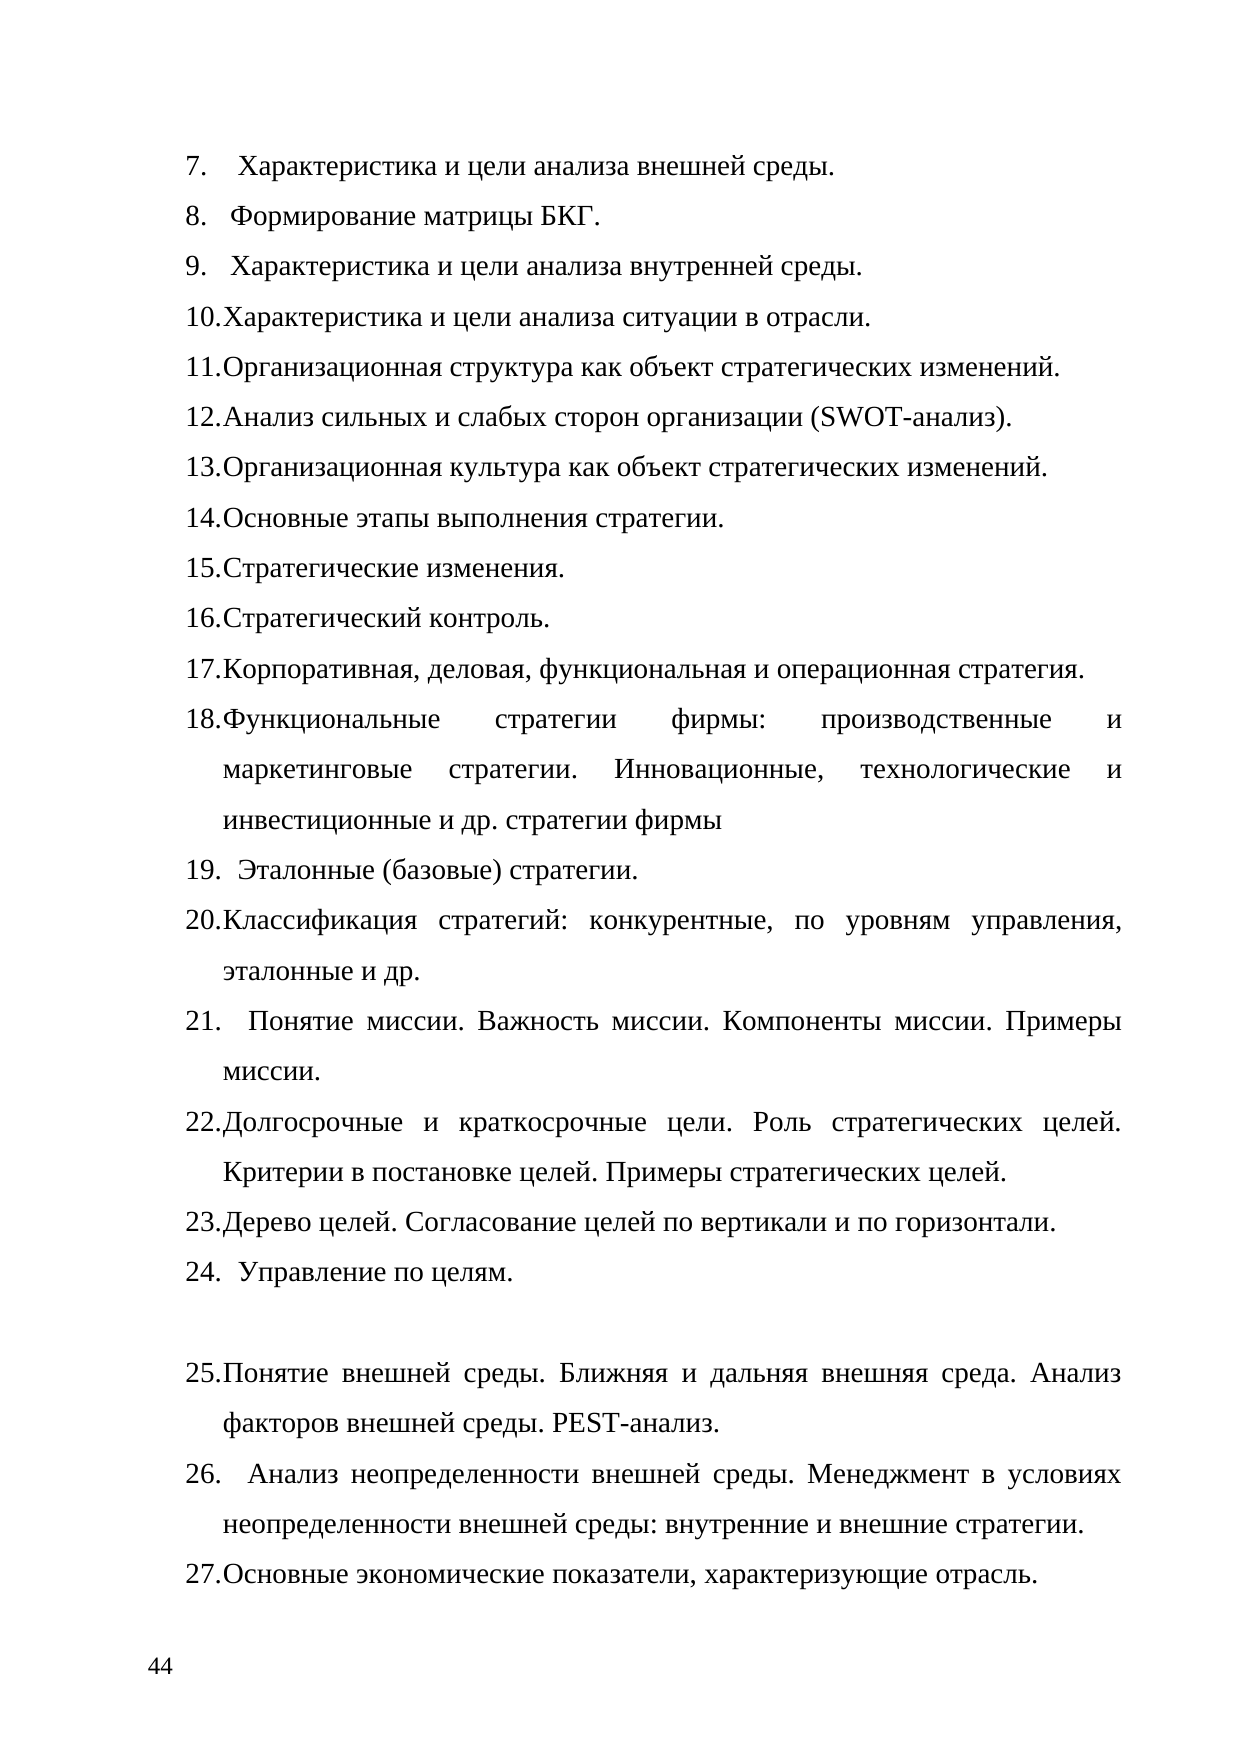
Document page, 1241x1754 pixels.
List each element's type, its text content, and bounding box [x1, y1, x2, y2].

list Основные этапы выполнения стратегии. [185, 500, 1123, 533]
list Эталонные (базовые) стратегии. [185, 852, 1123, 886]
list Стратегический контроль. [185, 601, 1123, 634]
list Понятие внешней среды. Ближняя и дальняя внешняя среда. Анализ факторов внешней среды. PEST-анализ. [185, 1355, 1123, 1439]
list Анализ сильных и слабых сторон организации (SWOT-анализ). [185, 399, 1123, 433]
list Функциональные стратегии фирмы: производственные и маркетинговые стратегии. Инновационные, технологические и инвестиционные и др. стратегии фирмы [185, 701, 1123, 835]
list Основные экономические показатели, характеризующие отрасль. [185, 1556, 1123, 1590]
list Характеристика и цели анализа внешней среды. [185, 148, 1123, 181]
list Организационная культура как объект стратегических изменений. [185, 449, 1123, 483]
list Долгосрочные и краткосрочные цели. Роль стратегических целей. Критерии в постановке целей. Примеры стратегических целей. [185, 1104, 1123, 1187]
list Анализ неопределенности внешней среды. Менеджмент в условиях неопределенности внешней среды: внутренние и внешние стратегии. [185, 1456, 1123, 1540]
list Классификация стратегий: конкурентные, по уровням управления, эталонные и др. [185, 902, 1123, 986]
list Дерево целей. Согласование целей по вертикали и по горизонтали. [185, 1204, 1123, 1238]
list Формирование матрицы БКГ. [185, 198, 1123, 232]
list Характеристика и цели анализа ситуации в отрасли. [185, 299, 1123, 332]
list Управление по целям. [185, 1254, 1123, 1288]
list Организационная структура как объект стратегических изменений. [185, 349, 1123, 382]
list Стратегические изменения. [185, 550, 1123, 584]
list Характеристика и цели анализа внутренней среды. [185, 248, 1123, 282]
list Корпоративная, деловая, функциональная и операционная стратегия. [185, 651, 1123, 684]
list Понятие миссии. Важность миссии. Компоненты миссии. Примеры миссии. [185, 1003, 1123, 1087]
